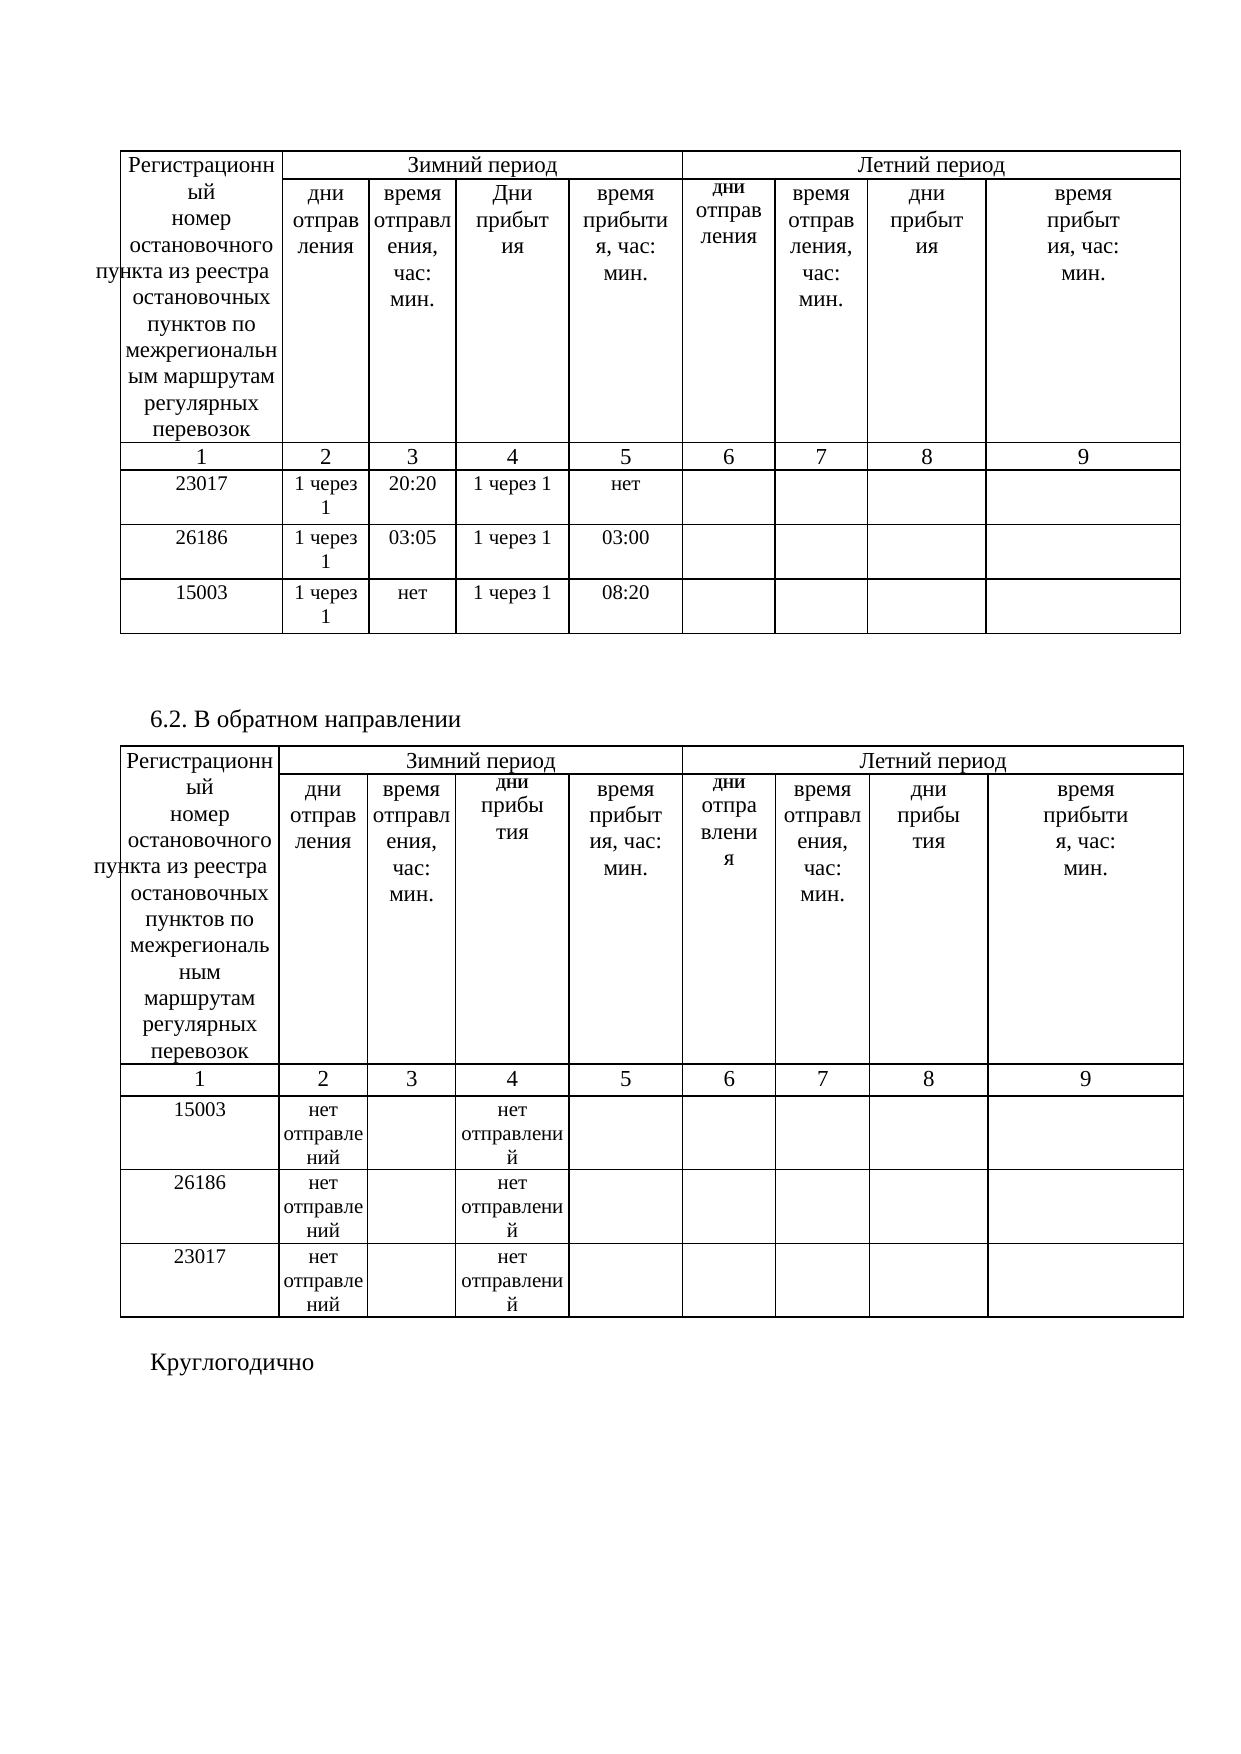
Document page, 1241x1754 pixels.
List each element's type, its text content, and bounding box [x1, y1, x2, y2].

table_cell дни отправ ления [280, 775, 367, 1063]
table_cell 20:20 [370, 471, 455, 524]
table_cell 7 [776, 1065, 869, 1095]
table_cell 1 через 1 [457, 525, 568, 578]
table_cell ДНИ прибы тия [456, 775, 568, 1063]
table_header Регистрационный номер остановочного пункта из реестра остановочных пунктов по межрегиональным маршрутам регулярных перевозок [121, 747, 278, 1063]
table_cell 15003 [121, 1097, 278, 1169]
table_cell [870, 1170, 987, 1242]
table_cell время отправл ения, час: мин. [370, 180, 455, 441]
table_cell время прибыти я, час: мин. [570, 180, 682, 441]
table_cell [989, 1170, 1183, 1242]
table_cell 5 [570, 1065, 682, 1095]
table_header Зимний период [280, 747, 682, 773]
table_cell нет отправлений [456, 1097, 568, 1169]
table_header Летний период [683, 747, 1183, 773]
table_cell время прибыт ия, час: мин. [987, 180, 1180, 441]
table_cell нет отправлений [280, 1244, 367, 1316]
table_cell 1 через 1 [283, 471, 368, 524]
table_cell [868, 580, 985, 632]
table_cell 1 через 1 [457, 471, 568, 524]
table_cell [683, 580, 774, 632]
table_cell [987, 525, 1180, 578]
table_cell 23017 [121, 471, 282, 524]
table_cell 2 [283, 443, 368, 469]
table_cell 26186 [121, 525, 282, 578]
table_cell [989, 1244, 1183, 1316]
table_cell ДНИ отправ ления [683, 180, 774, 441]
text 6.2. В обратном направлении [150, 704, 1090, 733]
table_cell нет [570, 471, 682, 524]
table_cell 3 [368, 1065, 455, 1095]
table_cell время отправл ения, час: мин. [776, 775, 869, 1063]
table_cell [776, 580, 867, 632]
table_cell [870, 1097, 987, 1169]
table_header Летний период [683, 152, 1180, 178]
table_cell 8 [870, 1065, 987, 1095]
table_cell [570, 1097, 682, 1169]
table_cell [868, 471, 985, 524]
table_cell Дни прибыт ия [457, 180, 568, 441]
table_cell 03:00 [570, 525, 682, 578]
table_cell [683, 525, 774, 578]
table_cell нет отправлений [456, 1170, 568, 1242]
table_cell [368, 1170, 455, 1242]
table_header Регистрационный номер остановочного пункта из реестра остановочных пунктов по межрегиональным маршрутам регулярных перевозок [121, 152, 282, 441]
table_cell 6 [683, 1065, 775, 1095]
table_cell [776, 1097, 869, 1169]
table_cell 1 [121, 1065, 278, 1095]
table_cell нет отправлений [280, 1097, 367, 1169]
table_cell [570, 1170, 682, 1242]
table_cell дни отправ ления [283, 180, 368, 441]
table_cell [683, 1097, 775, 1169]
table_cell время отправл ения, час: мин. [368, 775, 455, 1063]
table_cell время прибыти я, час: мин. [989, 775, 1183, 1063]
table_cell 4 [457, 443, 568, 469]
table_cell 2 [280, 1065, 367, 1095]
table_cell 9 [989, 1065, 1183, 1095]
table_cell дни прибы тия [870, 775, 987, 1063]
table_cell нет отправлений [280, 1170, 367, 1242]
table_cell 26186 [121, 1170, 278, 1242]
table_cell [368, 1244, 455, 1316]
table_cell 1 через 1 [283, 580, 368, 632]
table_cell 4 [456, 1065, 568, 1095]
table_cell 1 через 1 [457, 580, 568, 632]
table_cell [987, 580, 1180, 632]
table_cell 7 [776, 443, 867, 469]
table_cell [870, 1244, 987, 1316]
table_cell [868, 525, 985, 578]
table_cell [683, 471, 774, 524]
table_cell 6 [683, 443, 774, 469]
table_cell [683, 1244, 775, 1316]
table_cell 1 через 1 [283, 525, 368, 578]
table_cell время отправ ления, час: мин. [776, 180, 867, 441]
table_cell 08:20 [570, 580, 682, 632]
text Круглогодично [150, 1347, 1090, 1375]
table_cell нет отправлений [456, 1244, 568, 1316]
table_cell 03:05 [370, 525, 455, 578]
table_cell 8 [868, 443, 985, 469]
table_cell 3 [370, 443, 455, 469]
table_cell 9 [987, 443, 1180, 469]
table_cell [776, 1244, 869, 1316]
table_cell [776, 1170, 869, 1242]
table_cell нет [370, 580, 455, 632]
table_cell 23017 [121, 1244, 278, 1316]
table_cell ДНИ отпра влени я [683, 775, 775, 1063]
table_cell 15003 [121, 580, 282, 632]
table_header Зимний период [283, 152, 682, 178]
table_cell 5 [570, 443, 682, 469]
table_cell [776, 471, 867, 524]
table_cell [570, 1244, 682, 1316]
table_cell [683, 1170, 775, 1242]
table_cell [987, 471, 1180, 524]
table_cell [989, 1097, 1183, 1169]
table_cell 1 [121, 443, 282, 469]
table_cell дни прибыт ия [868, 180, 985, 441]
table_cell [776, 525, 867, 578]
table_cell время прибыт ия, час: мин. [570, 775, 682, 1063]
table_cell [368, 1097, 455, 1169]
